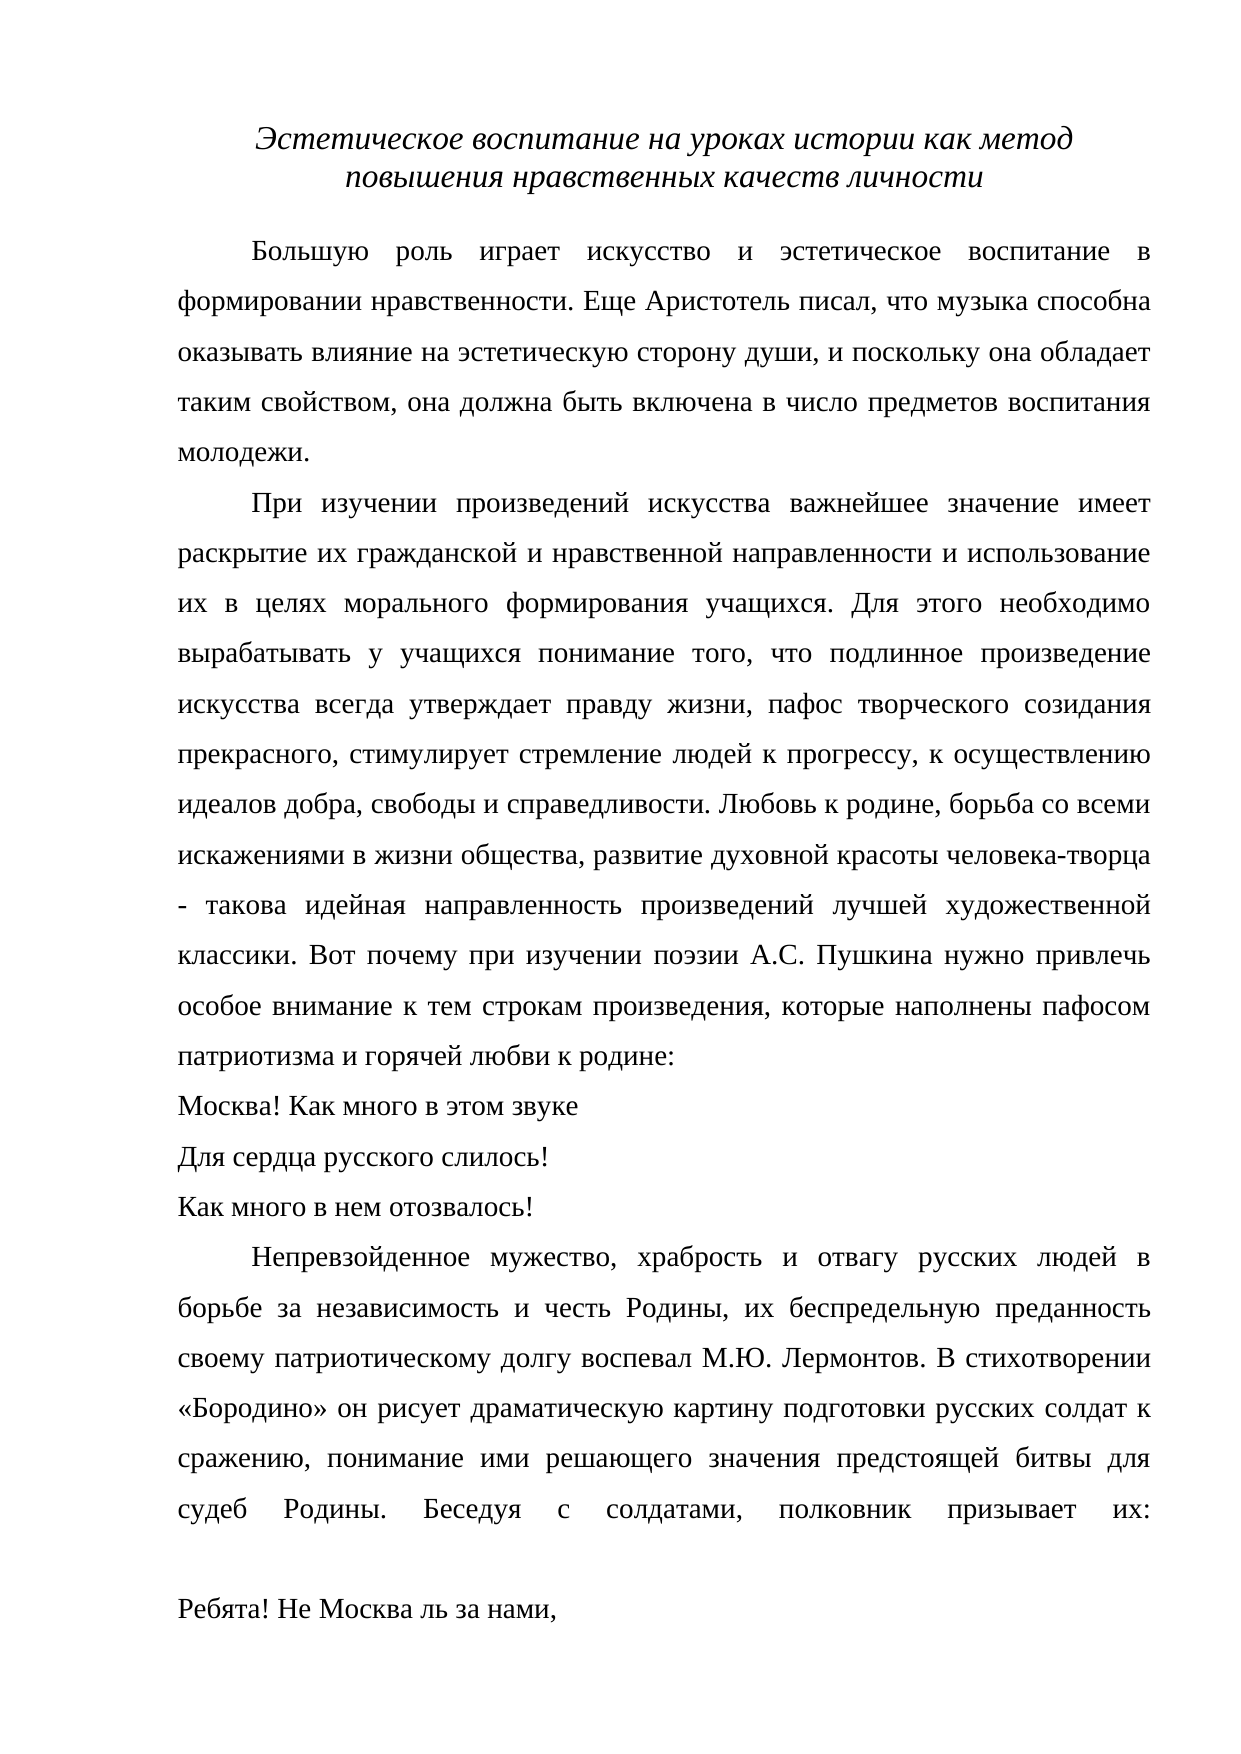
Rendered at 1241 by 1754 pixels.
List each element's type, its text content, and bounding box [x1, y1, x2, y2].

text Эстетическое воспитание на уроках истории как метод повышения нравственных качеств личности [177, 118, 1152, 195]
text Непревзойденное мужество, храбрость и отвагу русских людей в борьбе за независимость и честь Родины, их беспредельную преданность своему патриотическому долгу воспевал М.Ю. Лермонтов. В стихотворении «Бородино» он рисует драматическую картину подготовки русских солдат к сражению, понимание ими решающего значения предстоящей битвы для судеб Родины. Беседуя с солдатами, полковник призывает их: Ребята! Не Москва ль за нами, [177, 1239, 1152, 1625]
text Для сердца русского слилось! [177, 1139, 1152, 1172]
text Большую роль играет искусство и эстетическое воспитание в формировании нравственности. Еще Аристотель писал, что музыка способна оказывать влияние на эстетическую сторону души, и поскольку она обладает таким свойством, она должна быть включена в число предметов воспитания молодежи. [177, 233, 1152, 468]
text Москва! Как много в этом звуке [177, 1088, 1152, 1122]
text При изучении произведений искусства важнейшее значение имеет раскрытие их гражданской и нравственной направленности и использование их в целях морального формирования учащихся. Для этого необходимо вырабатывать у учащихся понимание того, что подлинное произведение искусства всегда утверждает правду жизни, пафос творческого созидания прекрасного, стимулирует стремление людей к прогрессу, к осуществлению идеалов добра, свободы и справедливости. Любовь к родине, борьба со всеми искажениями в жизни общества, развитие духовной красоты человека-творца - такова идейная направленность произведений лучшей художественной классики. Вот почему при изучении поэзии А.С. Пушкина нужно привлечь особое внимание к тем строкам произведения, которые наполнены пафосом патриотизма и горячей любви к родине: [177, 485, 1152, 1072]
text Как много в нем отозвалось! [177, 1189, 1152, 1223]
